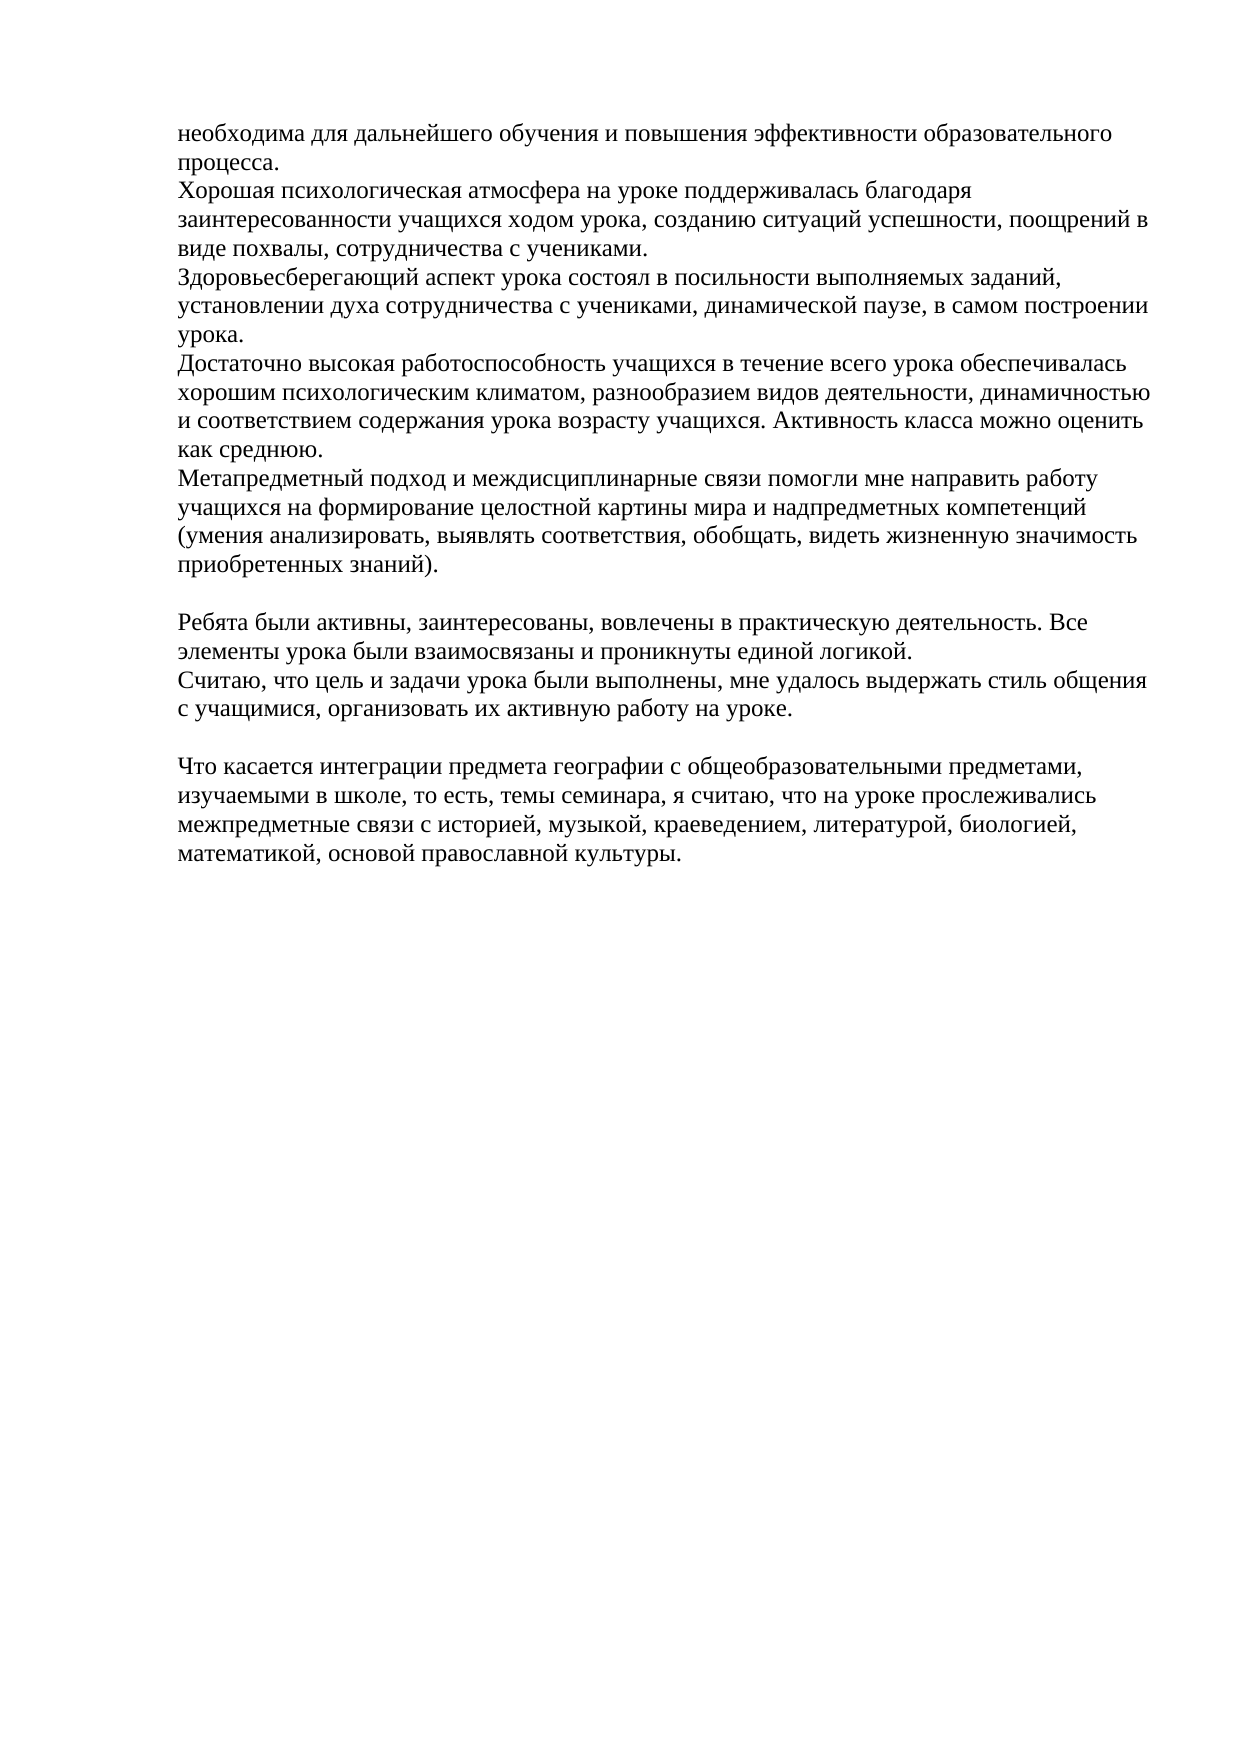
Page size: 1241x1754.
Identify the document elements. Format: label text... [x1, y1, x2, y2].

text Что касается интеграции предмета географии с общеобразовательными предметами, изучаемыми в школе, то есть, темы семинара, я считаю, что на уроке прослеживались межпредметные связи с историей, музыкой, краеведением, литературой, биологией, математикой, основой православной культуры. [177, 751, 1152, 866]
text Хорошая психологическая атмосфера на уроке поддерживалась благодаря заинтересованности учащихся ходом урока, созданию ситуаций успешности, поощрений в виде похвалы, сотрудничества с учениками. [177, 176, 1152, 262]
text Достаточно высокая работоспособность учащихся в течение всего урока обеспечивалась хорошим психологическим климатом, разнообразием видов деятельности, динамичностью и соответствием содержания урока возрасту учащихся. Активность класса можно оценить как среднюю. [177, 348, 1152, 463]
text Здоровьесберегающий аспект урока состоял в посильности выполняемых заданий, установлении духа сотрудничества с учениками, динамической паузе, в самом построении урока. [177, 262, 1152, 348]
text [177, 118, 1152, 176]
text Ребята были активны, заинтересованы, вовлечены в практическую деятельность. Все элементы урока были взаимосвязаны и проникнуты единой логикой. Считаю, что цель и задачи урока были выполнены, мне удалось выдержать стиль общения с учащимися, организовать их активную работу на уроке. [177, 607, 1152, 722]
text Метапредметный подход и междисциплинарные связи помогли мне направить работу учащихся на формирование целостной картины мира и надпредметных компетенций (умения анализировать, выявлять соответствия, обобщать, видеть жизненную значимость приобретенных знаний). [177, 463, 1152, 578]
